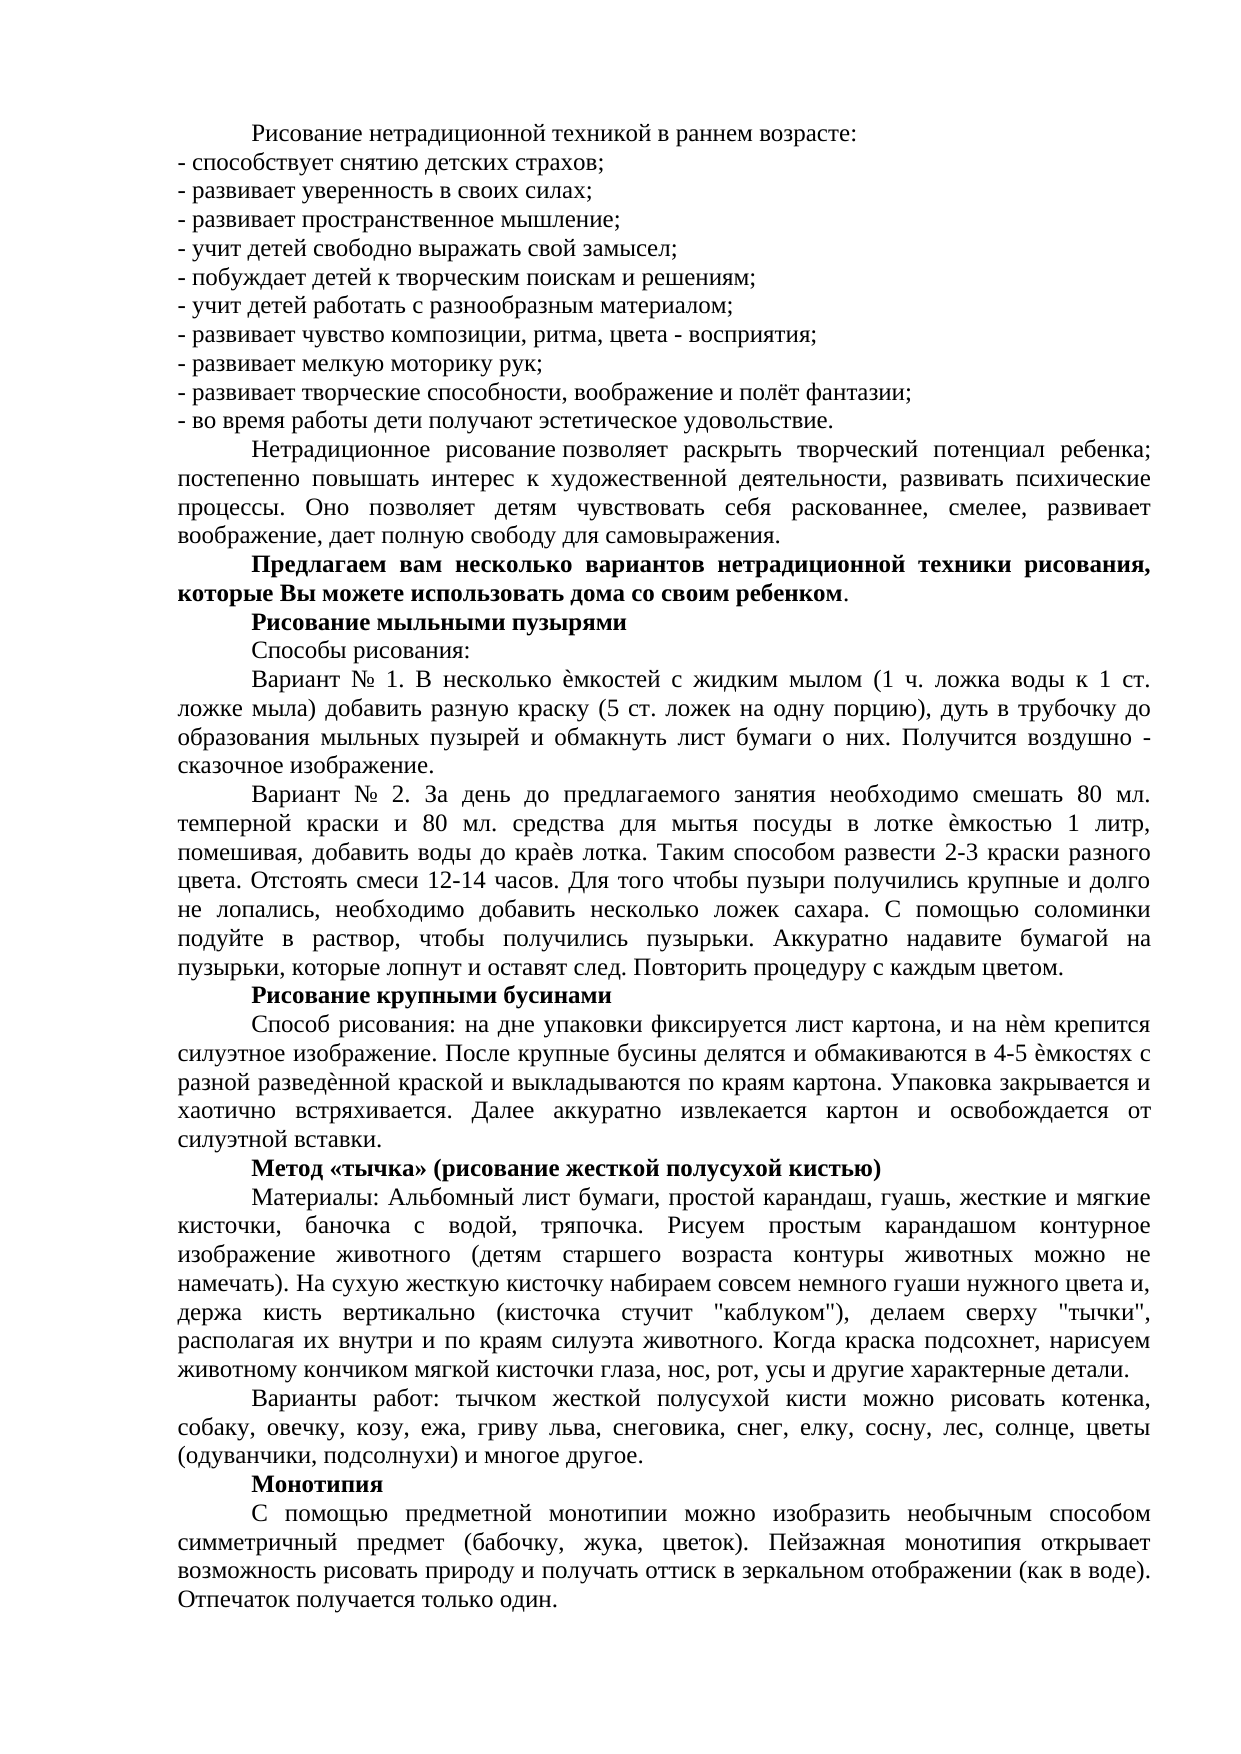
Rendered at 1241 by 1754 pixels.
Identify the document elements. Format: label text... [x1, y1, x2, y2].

text - учит детей свободно выражать свой замысел; [177, 233, 1152, 262]
text - развивает мелкую моторику рук; [177, 348, 1152, 377]
text - развивает пространственное мышление; [177, 204, 1152, 233]
text Варианты работ: тычком жесткой полусухой кисти можно рисовать котенка, собаку, овечку, козу, ежа, гриву льва, снеговика, снег, елку, сосну, лес, солнце, цветы (одуванчики, подсолнухи) и многое другое. [177, 1383, 1152, 1469]
text Рисование нетрадиционной техникой в раннем возрасте: [177, 118, 1152, 147]
text Метод «тычка» (рисование жесткой полусухой кистью) [177, 1153, 1152, 1182]
text Вариант № 1. В несколько ѐмкостей с жидким мылом (1 ч. ложка воды к 1 ст. ложке мыла) добавить разную краску (5 ст. ложек на одну порцию), дуть в трубочку до образования мыльных пузырей и обмакнуть лист бумаги о них. Получится воздушно - сказочное изображение. [177, 664, 1152, 779]
text Нетрадиционное рисование позволяет раскрыть творческий потенциал ребенка; постепенно повышать интерес к художественной деятельности, развивать психические процессы. Оно позволяет детям чувствовать себя раскованнее, смелее, развивает воображение, дает полную свободу для самовыражения. [177, 434, 1152, 549]
text - развивает уверенность в своих силах; [177, 176, 1152, 204]
text Рисование мыльными пузырями [177, 607, 1152, 636]
text Вариант № 2. За день до предлагаемого занятия необходимо смешать 80 мл. темперной краски и 80 мл. средства для мытья посуды в лотке ѐмкостью 1 литр, помешивая, добавить воды до краѐв лотка. Таким способом развести 2-3 краски разного цвета. Отстоять смеси 12-14 часов. Для того чтобы пузыри получились крупные и долго не лопались, необходимо добавить несколько ложек сахара. С помощью соломинки подуйте в раствор, чтобы получились пузырьки. Аккуратно надавите бумагой на пузырьки, которые лопнут и оставят след. Повторить процедуру с каждым цветом. [177, 779, 1152, 981]
text - развивает творческие способности, воображение и полёт фантазии; [177, 377, 1152, 406]
text Материалы: Альбомный лист бумаги, простой карандаш, гуашь, жесткие и мягкие кисточки, баночка с водой, тряпочка. Рисуем простым карандашом контурное изображение животного (детям старшего возраста контуры животных можно не намечать). На сухую жесткую кисточку набираем совсем немного гуаши нужного цвета и, держа кисть вертикально (кисточка стучит "каблуком"), делаем сверху "тычки", располагая их внутри и по краям силуэта животного. Когда краска подсохнет, нарисуем животному кончиком мягкой кисточки глаза, нос, рот, усы и другие характерные детали. [177, 1182, 1152, 1383]
text - развивает чувство композиции, ритма, цвета - восприятия; [177, 319, 1152, 348]
text - способствует снятию детских страхов; [177, 147, 1152, 176]
text - побуждает детей к творческим поискам и решениям; [177, 262, 1152, 291]
text С помощью предметной монотипии можно изобразить необычным способом симметричный предмет (бабочку, жука, цветок). Пейзажная монотипия открывает возможность рисовать природу и получать оттиск в зеркальном отображении (как в воде). Отпечаток получается только один. [177, 1498, 1152, 1613]
text Способ рисования: на дне упаковки фиксируется лист картона, и на нѐм крепится силуэтное изображение. После крупные бусины делятся и обмакиваются в 4-5 ѐмкостях с разной разведѐнной краской и выкладываются по краям картона. Упаковка закрывается и хаотично встряхивается. Далее аккуратно извлекается картон и освобождается от силуэтной вставки. [177, 1009, 1152, 1153]
text - учит детей работать с разнообразным материалом; [177, 291, 1152, 319]
text Рисование крупными бусинами [177, 981, 1152, 1009]
text Предлагаем вам несколько вариантов нетрадиционной техники рисования, которые Вы можете использовать дома со своим ребенком. [177, 549, 1152, 607]
text Способы рисования: [177, 636, 1152, 664]
text - во время работы дети получают эстетическое удовольствие. [177, 406, 1152, 434]
text Монотипия [177, 1469, 1152, 1498]
